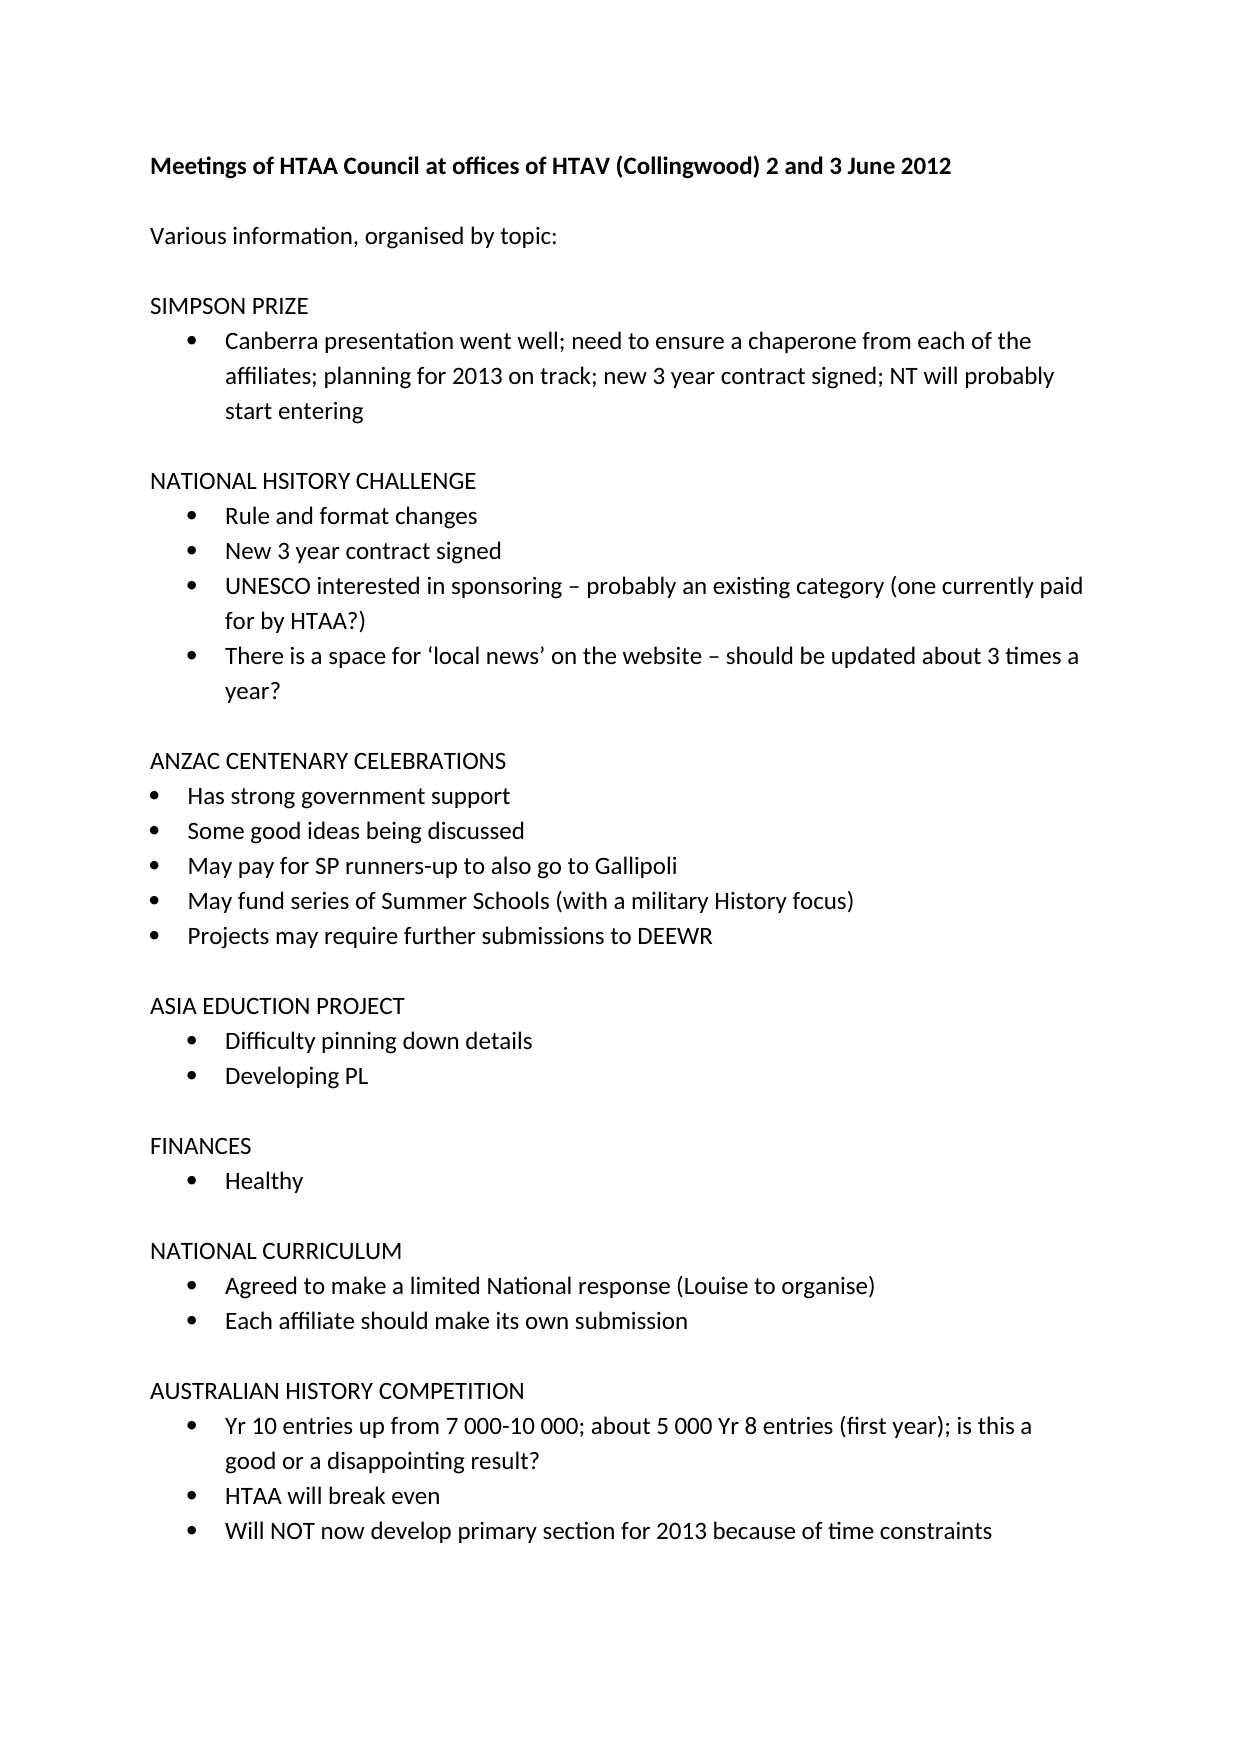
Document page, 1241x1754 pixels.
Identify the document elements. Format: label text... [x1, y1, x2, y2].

list There is a space for ‘local news’ on the website – should be updated about 3 times a year? [187, 640, 1090, 706]
list UNESCO interested in sponsoring – probably an existing category (one currently paid for by HTAA?) [187, 570, 1090, 636]
list Difficulty pinning down details [187, 1025, 1090, 1056]
text AUSTRALIAN HISTORY COMPETITION [150, 1375, 1090, 1406]
list May pay for SP runners-up to also go to Gallipoli [150, 850, 1090, 881]
text NATIONAL CURRICULUM [150, 1235, 1090, 1266]
text SIMPSON PRIZE [150, 290, 1090, 321]
list Each affiliate should make its own submission [187, 1305, 1090, 1336]
list Healthy [187, 1165, 1090, 1196]
text Various information, organised by topic: [150, 220, 1090, 251]
list New 3 year contract signed [187, 535, 1090, 566]
text FINANCES [150, 1130, 1090, 1161]
list Canberra presentation went well; need to ensure a chaperone from each of the affiliates; planning for 2013 on track; new 3 year contract signed; NT will probably start entering [187, 325, 1090, 426]
list Will NOT now develop primary section for 2013 because of time constraints [187, 1515, 1090, 1546]
list Rule and format changes [187, 500, 1090, 531]
text NATIONAL HSITORY CHALLENGE [150, 465, 1090, 496]
list HTAA will break even [187, 1480, 1090, 1511]
text Meetings of HTAA Council at offices of HTAV (Collingwood) 2 and 3 June 2012 [150, 150, 1090, 181]
list Projects may require further submissions to DEEWR [150, 920, 1090, 951]
list Developing PL [187, 1060, 1090, 1091]
list Yr 10 entries up from 7 000-10 000; about 5 000 Yr 8 entries (first year); is this a good or a disappointing result? [187, 1410, 1090, 1476]
text ANZAC CENTENARY CELEBRATIONS [150, 745, 1090, 776]
list Agreed to make a limited National response (Louise to organise) [187, 1270, 1090, 1301]
text ASIA EDUCTION PROJECT [150, 990, 1090, 1021]
list Some good ideas being discussed [150, 815, 1090, 846]
list Has strong government support [150, 780, 1090, 811]
list May fund series of Summer Schools (with a military History focus) [150, 885, 1090, 916]
